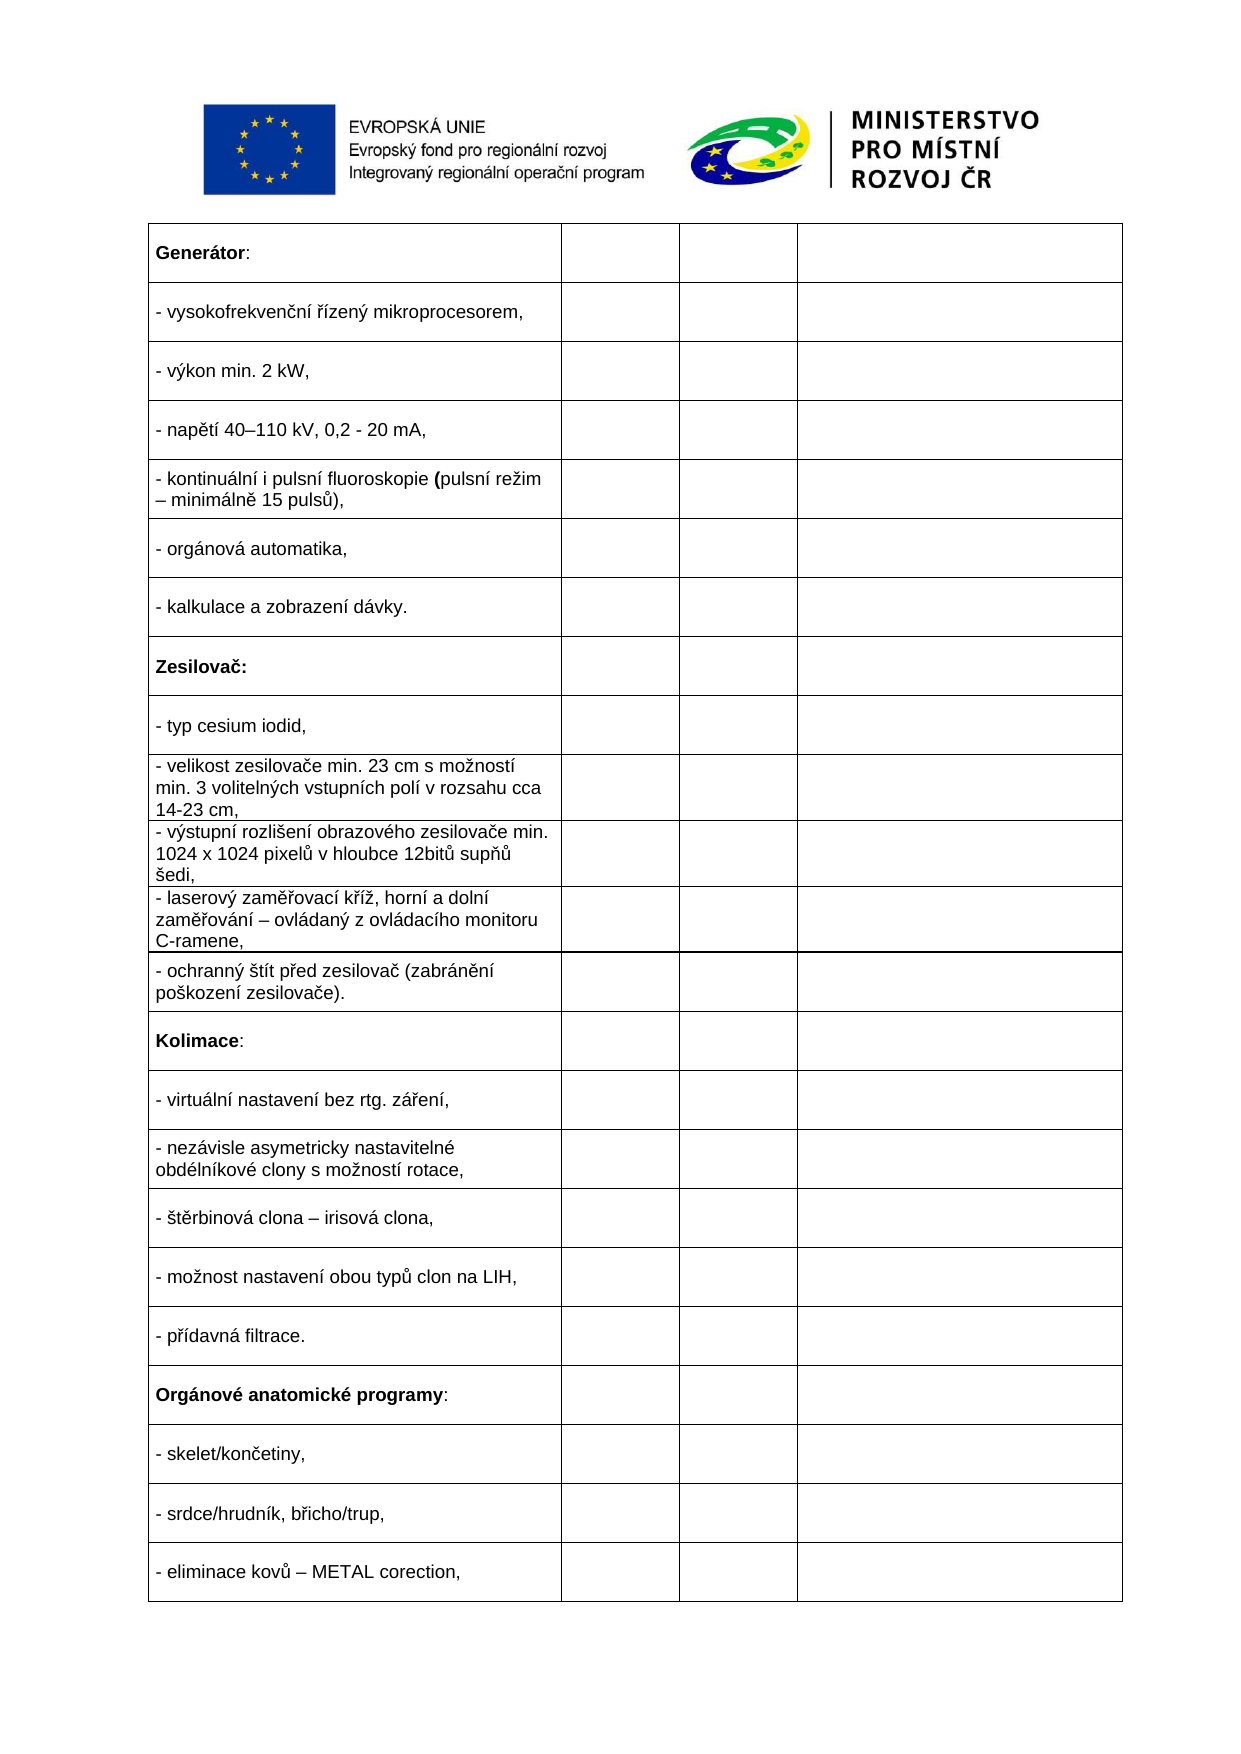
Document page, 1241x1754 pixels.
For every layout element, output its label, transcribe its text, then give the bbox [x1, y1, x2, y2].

table_cell - napětí 40–110 kV, 0,2 - 20 mA, [149, 401, 561, 459]
table_cell - orgánová automatika, [149, 519, 561, 577]
table_cell - vysokofrekvenční řízený mikroprocesorem, [149, 283, 561, 341]
table_cell [562, 637, 679, 695]
table_cell [562, 953, 679, 1011]
table_cell [562, 1071, 679, 1129]
table_cell [562, 1012, 679, 1069]
table_cell [798, 637, 1122, 695]
table_cell [680, 887, 797, 951]
table_cell [798, 1248, 1122, 1306]
table_cell [680, 224, 797, 282]
table_cell [562, 578, 679, 636]
table_cell [680, 519, 797, 577]
table_cell [798, 1484, 1122, 1542]
table_cell [680, 953, 797, 1011]
table_cell [562, 283, 679, 341]
table_cell [798, 578, 1122, 636]
table_cell [680, 578, 797, 636]
table_cell - nezávisle asymetricky nastavitelné obdélníkové clony s možností rotace, [149, 1130, 561, 1188]
table_cell - přídavná filtrace. [149, 1307, 561, 1365]
table_cell - laserový zaměřovací kříž, horní a dolní zaměřování – ovládaný z ovládacího monitoru C-ramene, [149, 887, 561, 951]
table_cell - eliminace kovů – METAL corection, [149, 1543, 561, 1601]
table_cell [798, 755, 1122, 820]
table_cell Orgánové anatomické programy: [149, 1366, 561, 1424]
table_cell [562, 887, 679, 951]
table_cell [680, 1543, 797, 1601]
table_cell [798, 953, 1122, 1011]
table_cell [562, 696, 679, 754]
table_cell [798, 519, 1122, 577]
table_cell [562, 1248, 679, 1306]
table_cell [798, 696, 1122, 754]
table_cell - velikost zesilovače min. 23 cm s možností min. 3 volitelných vstupních polí v rozsahu cca 14-23 cm, [149, 755, 561, 820]
table_cell Zesilovač: [149, 637, 561, 695]
table_cell [680, 460, 797, 518]
table_cell [798, 401, 1122, 459]
table_cell [562, 1130, 679, 1188]
table_cell [562, 519, 679, 577]
table_cell [680, 1130, 797, 1188]
table_cell - typ cesium iodid, [149, 696, 561, 754]
table_cell Kolimace: [149, 1012, 561, 1069]
table_cell [562, 342, 679, 400]
table_cell [562, 1307, 679, 1365]
table_cell [680, 1484, 797, 1542]
table_cell [562, 1366, 679, 1424]
table_cell [798, 1071, 1122, 1129]
table_cell [562, 1425, 679, 1483]
table_cell [562, 460, 679, 518]
table_cell [680, 1012, 797, 1069]
table_cell [680, 637, 797, 695]
table_cell [680, 1248, 797, 1306]
table_cell [562, 401, 679, 459]
table_cell [798, 1543, 1122, 1601]
table_cell [680, 1307, 797, 1365]
table_cell - kalkulace a zobrazení dávky. [149, 578, 561, 636]
table_cell - štěrbinová clona – irisová clona, [149, 1189, 561, 1247]
table_cell [562, 1484, 679, 1542]
table_cell [562, 821, 679, 886]
table_cell [680, 342, 797, 400]
table_cell - ochranný štít před zesilovač (zabránění poškození zesilovače). [149, 953, 561, 1011]
table_cell [798, 821, 1122, 886]
table_cell [562, 1189, 679, 1247]
table_cell [680, 755, 797, 820]
table_cell Generátor: [149, 224, 561, 282]
table_cell [680, 821, 797, 886]
table_cell [798, 1130, 1122, 1188]
table_cell - možnost nastavení obou typů clon na LIH, [149, 1248, 561, 1306]
table_cell [798, 283, 1122, 341]
table_cell - virtuální nastavení bez rtg. záření, [149, 1071, 561, 1129]
table_cell [680, 1071, 797, 1129]
table_cell - skelet/končetiny, [149, 1425, 561, 1483]
table_cell [798, 224, 1122, 282]
table_cell [798, 460, 1122, 518]
table_cell - srdce/hrudník, břicho/trup, [149, 1484, 561, 1542]
table_cell [680, 401, 797, 459]
table_cell [798, 1012, 1122, 1069]
table_cell [798, 1425, 1122, 1483]
table_cell - kontinuální i pulsní fluoroskopie (pulsní režim – minimálně 15 pulsů), [149, 460, 561, 518]
table_cell [680, 1425, 797, 1483]
table_cell [680, 1366, 797, 1424]
table_cell [798, 1189, 1122, 1247]
table_cell [562, 755, 679, 820]
table_cell [798, 342, 1122, 400]
table_cell [798, 887, 1122, 951]
table_cell [680, 1189, 797, 1247]
table_cell [680, 283, 797, 341]
table_cell - výstupní rozlišení obrazového zesilovače min. 1024 x 1024 pixelů v hloubce 12bitů supňů šedi, [149, 821, 561, 886]
table_cell [680, 696, 797, 754]
table_cell - výkon min. 2 kW, [149, 342, 561, 400]
table_cell [562, 224, 679, 282]
table_cell [798, 1366, 1122, 1424]
table_cell [798, 1307, 1122, 1365]
table_cell [562, 1543, 679, 1601]
